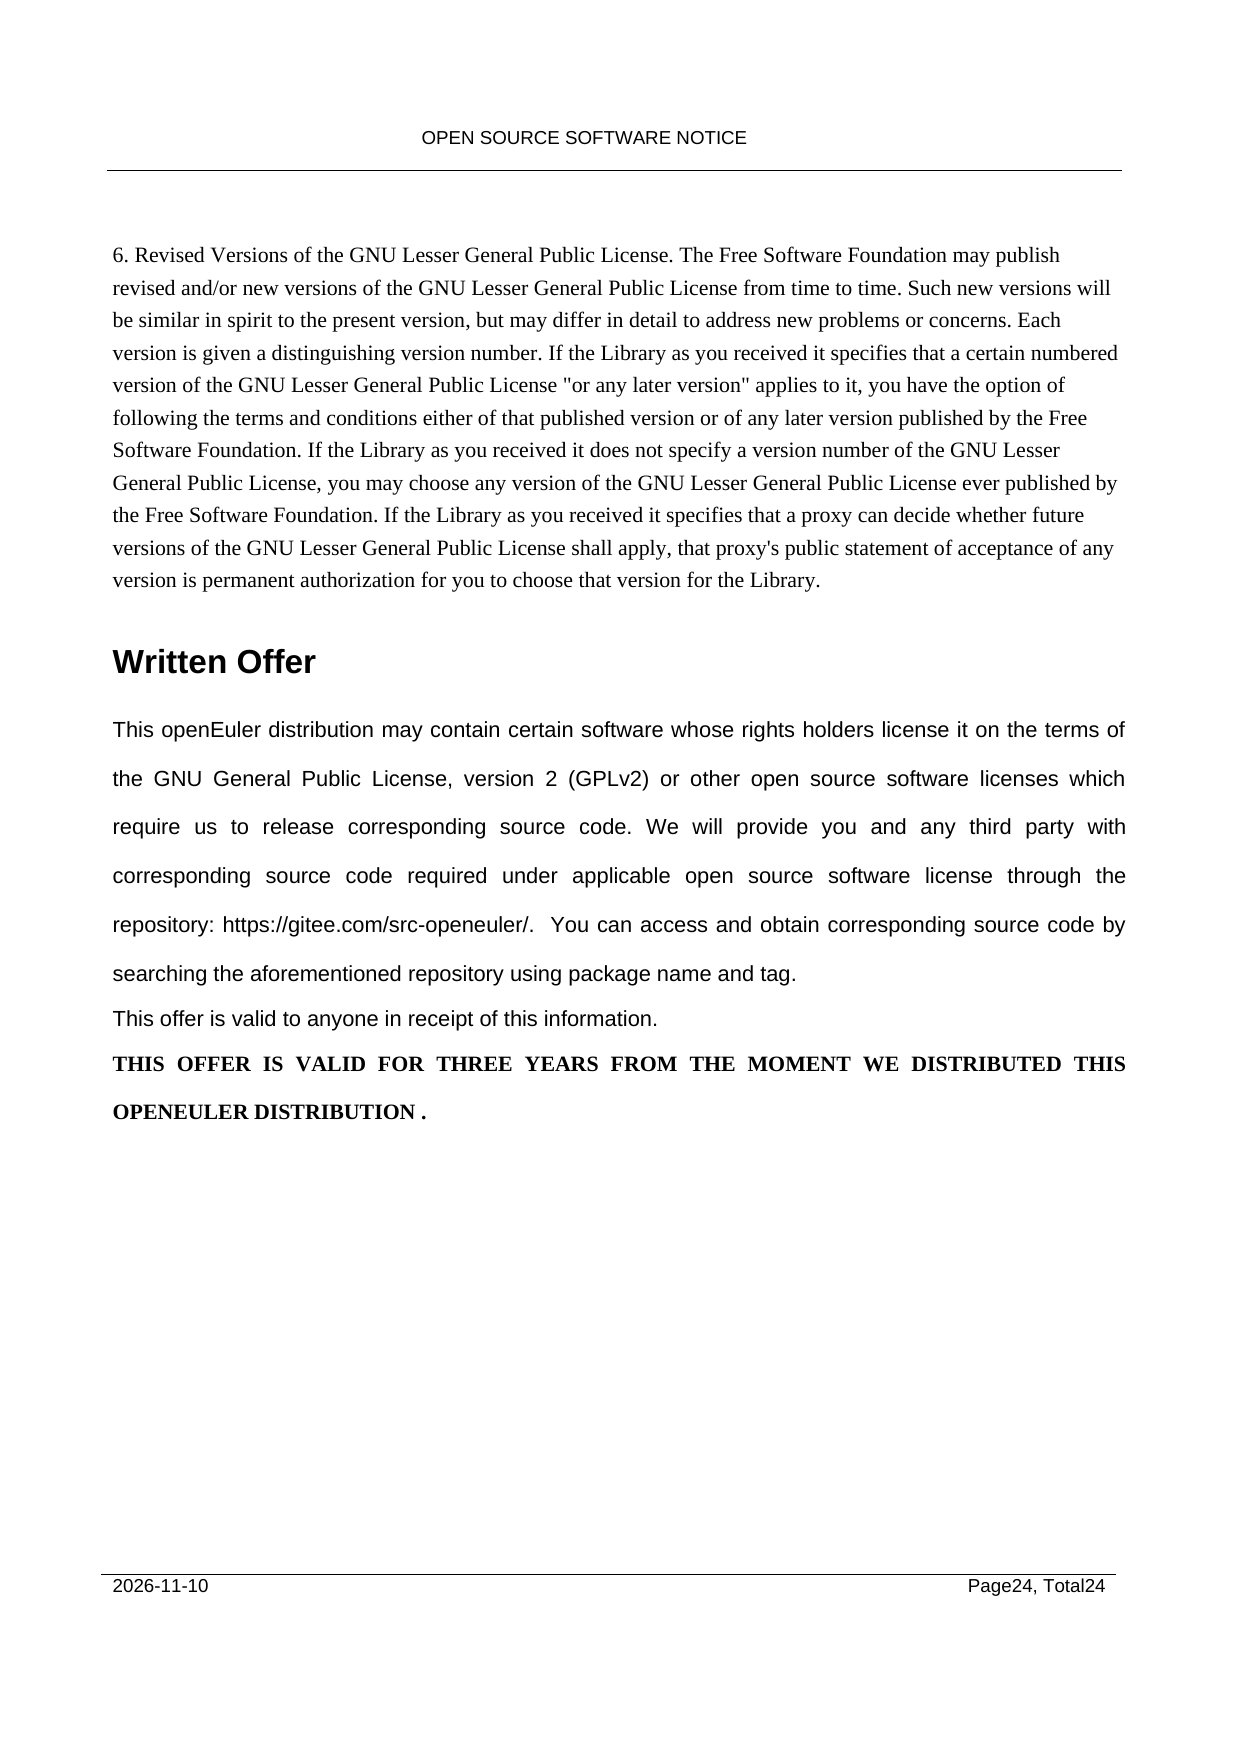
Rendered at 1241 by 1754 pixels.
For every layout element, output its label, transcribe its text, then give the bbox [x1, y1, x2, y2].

text Written Offer [112, 629, 1128, 694]
text THIS OFFER IS VALID FOR THREE YEARS FROM THE MOMENT WE DISTRIBUTED THIS OPENEULER DISTRIBUTION . [112, 1047, 1128, 1128]
text This openEuler distribution may contain certain software whose rights holders license it on the terms of the GNU General Public License, version 2 (GPLv2) or other open source software licenses which require us to release corresponding source code. We will provide you and any third party with corresponding source code required under applicable open source software license through the repository: https://gitee.com/src-openeuler/. You can access and obtain corresponding source code by searching the aforementioned repository using package name and tag. [112, 713, 1128, 989]
text This offer is valid to anyone in receipt of this information. [112, 1002, 1128, 1034]
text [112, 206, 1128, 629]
